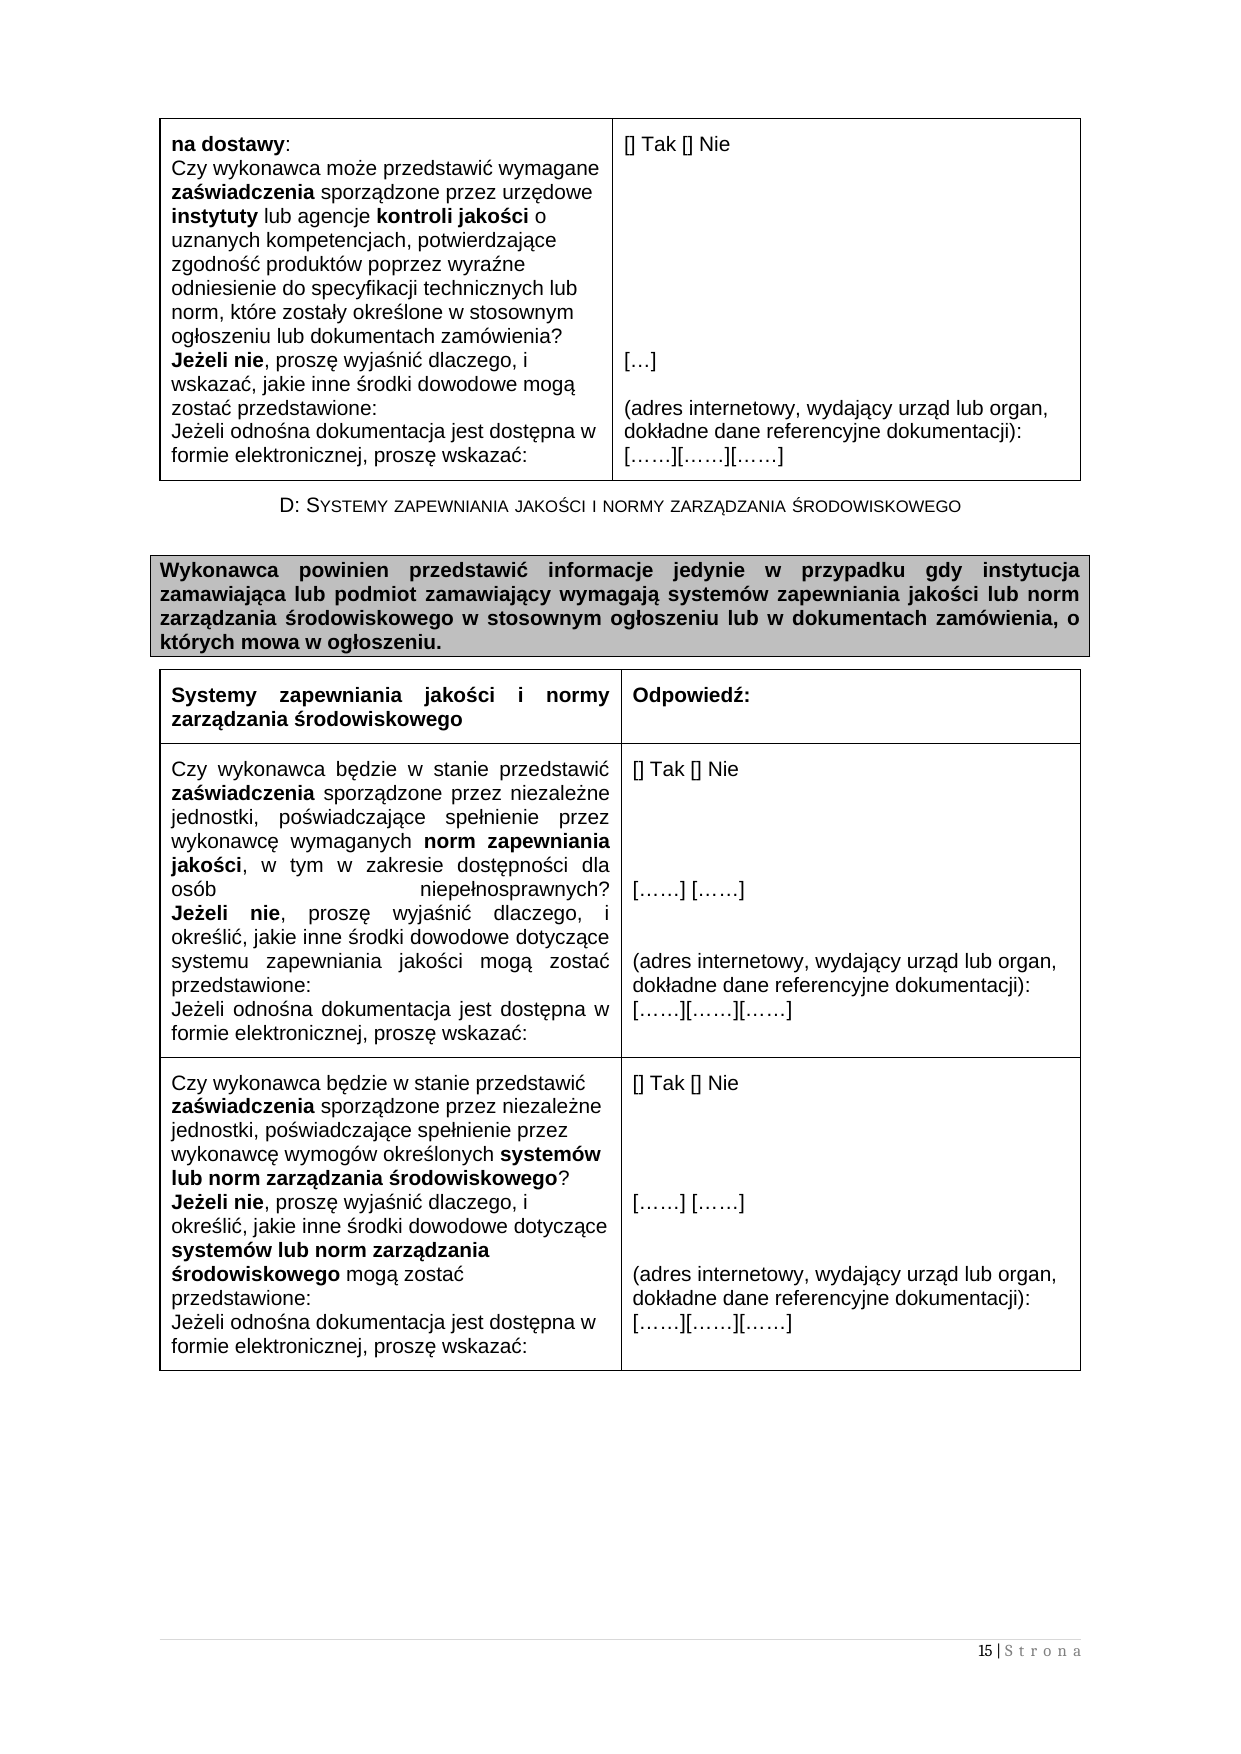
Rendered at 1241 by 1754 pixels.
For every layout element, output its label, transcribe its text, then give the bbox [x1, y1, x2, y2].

text Wykonawca powinien przedstawić informacje jedynie w przypadku gdy instytucja zamawiająca lub podmiot zamawiający wymagają systemów zapewniania jakości lub norm zarządzania środowiskowego w stosownym ogłoszeniu lub w dokumentach zamówienia, o których mowa w ogłoszeniu. [151, 556, 1089, 656]
text D: Systemy zapewniania jakości i normy zarządzania środowiskowego [159, 493, 1081, 517]
table_cell [] Tak [] Nie [……] [……] (adres internetowy, wydający urząd lub organ, dokładne dane referencyjne dokumentacji): [……][……][……] [622, 1058, 1080, 1370]
table_cell [] Tak [] Nie [……] [……] (adres internetowy, wydający urząd lub organ, dokładne dane referencyjne dokumentacji): [……][……][……] [622, 744, 1080, 1057]
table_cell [161, 119, 612, 480]
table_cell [613, 119, 1080, 480]
table_header Odpowiedź: [622, 670, 1080, 743]
table_cell Czy wykonawca będzie w stanie przedstawić zaświadczenia sporządzone przez niezależne jednostki, poświadczające spełnienie przez wykonawcę wymaganych norm zapewniania jakości, w tym w zakresie dostępności dla osób niepełnosprawnych? Jeżeli nie, proszę wyjaśnić dlaczego, i określić, jakie inne środki dowodowe dotyczące systemu zapewniania jakości mogą zostać przedstawione: Jeżeli odnośna dokumentacja jest dostępna w formie elektronicznej, proszę wskazać: [161, 744, 621, 1057]
table_header Systemy zapewniania jakości i normy zarządzania środowiskowego [161, 670, 621, 743]
table_cell Czy wykonawca będzie w stanie przedstawić zaświadczenia sporządzone przez niezależne jednostki, poświadczające spełnienie przez wykonawcę wymogów określonych systemów lub norm zarządzania środowiskowego? Jeżeli nie, proszę wyjaśnić dlaczego, i określić, jakie inne środki dowodowe dotyczące systemów lub norm zarządzania środowiskowego mogą zostać przedstawione: Jeżeli odnośna dokumentacja jest dostępna w formie elektronicznej, proszę wskazać: [161, 1058, 621, 1370]
